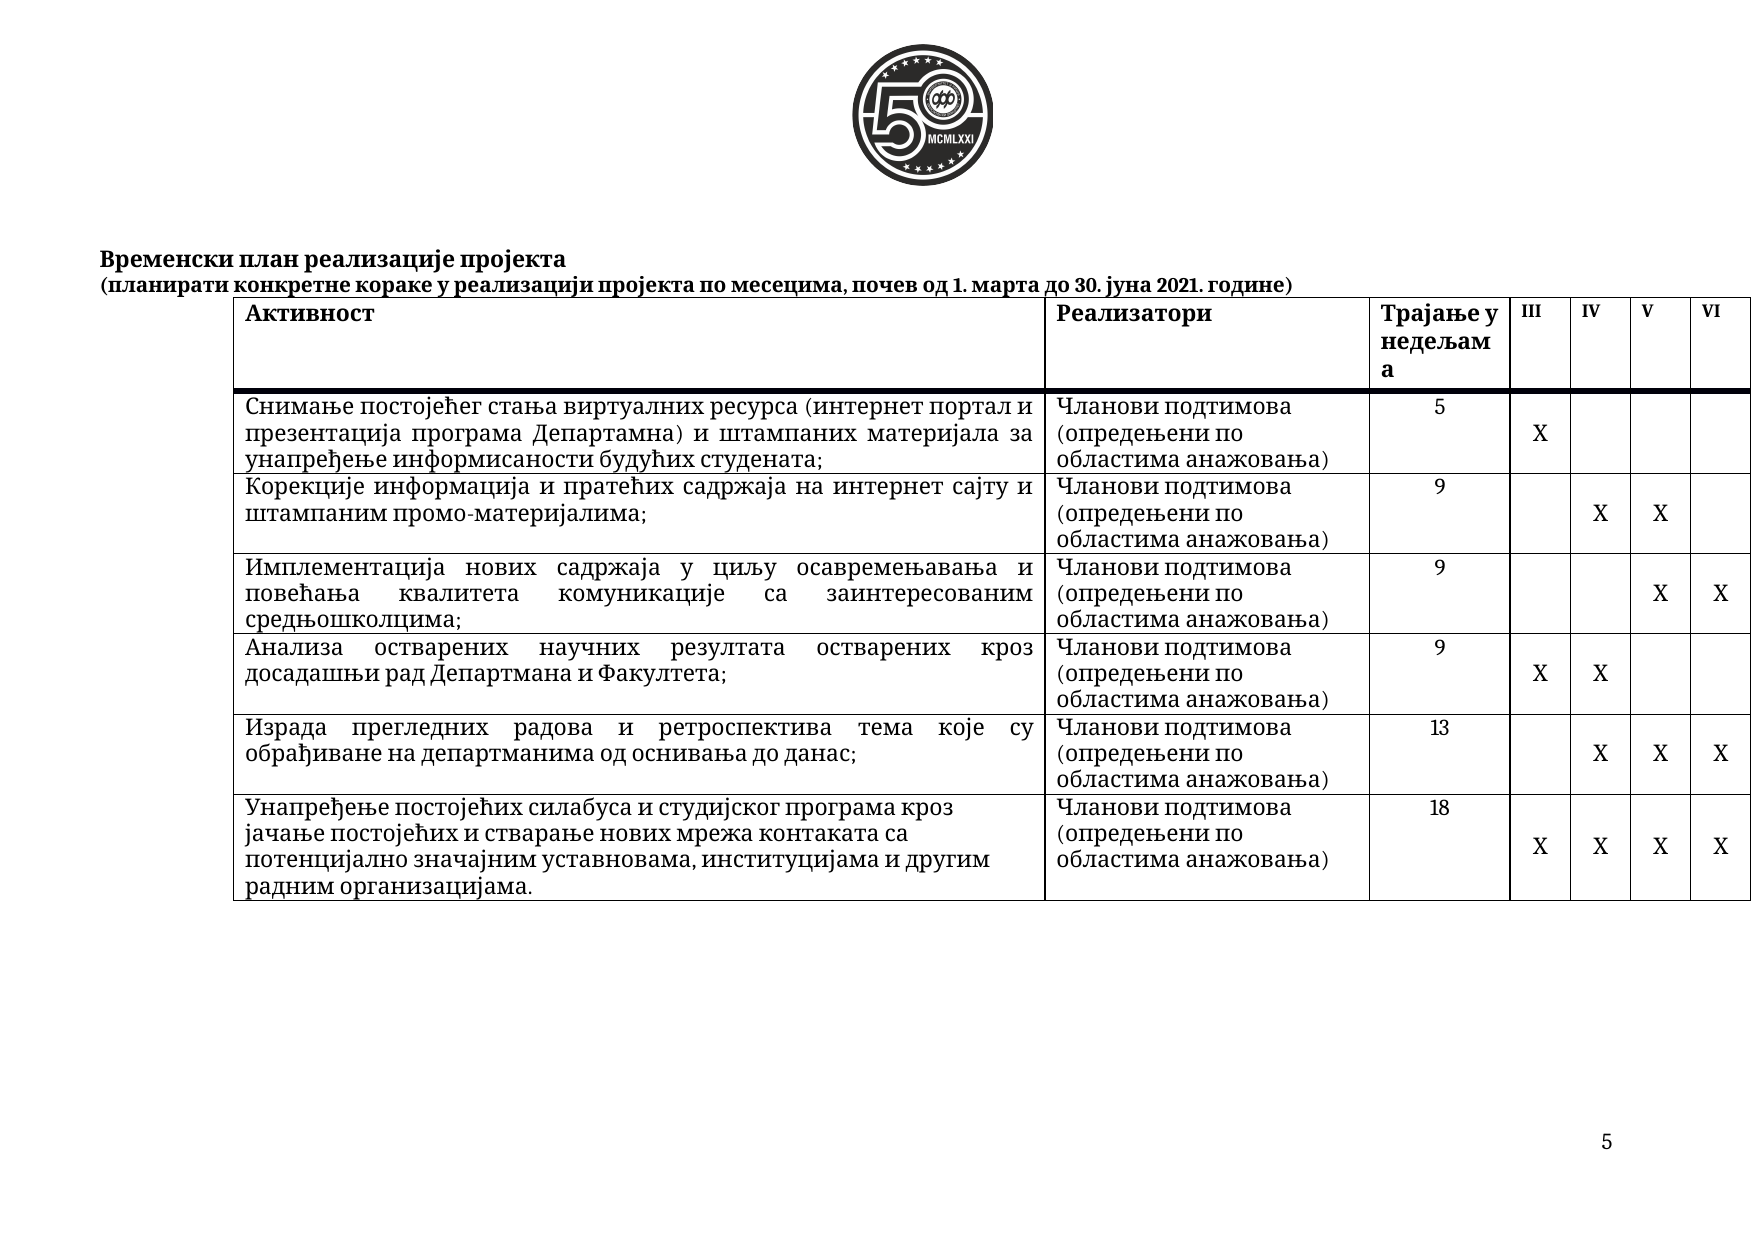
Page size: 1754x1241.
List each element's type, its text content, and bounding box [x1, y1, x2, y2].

table_cell 9 [1370, 634, 1509, 713]
table_cell 9 [1370, 554, 1509, 633]
table_cell 5 [1370, 394, 1509, 473]
table_cell Х [1511, 634, 1570, 713]
table_cell [1571, 554, 1630, 633]
table_cell Х [1631, 474, 1690, 553]
table_cell [1631, 634, 1690, 713]
table_cell Х [1511, 795, 1570, 900]
text Временски план реализације пројекта [99, 247, 1612, 273]
table_header IV [1571, 298, 1630, 388]
table_cell Корекције информација и пратећих садржаја на интернет сајту и штампаним промо-материјалима; [234, 474, 1044, 553]
table_cell Х [1691, 715, 1750, 793]
table_cell 9 [1370, 474, 1509, 553]
table_cell Х [1691, 795, 1750, 900]
table_cell Х [1691, 554, 1750, 633]
table_header Активност [234, 298, 1044, 388]
table_header III [1511, 298, 1570, 388]
table_cell [1511, 715, 1570, 793]
table_header VI [1691, 298, 1750, 388]
table_cell Чланови подтимова (опредењени по областима анажовања) [1046, 795, 1369, 900]
table_cell Х [1571, 474, 1630, 553]
table_cell Унапређење постојећих силабуса и студијског програма кроз јачање постојећих и стварање нових мрежа контаката са потенцијално значајним уставновама, институцијама и другим радним организацијама. [234, 795, 1044, 900]
table_cell [1631, 394, 1690, 473]
table_cell Чланови подтимова (опредењени по областима анажовања) [1046, 634, 1369, 713]
table_cell Чланови подтимова (опредењени по областима анажовања) [1046, 394, 1369, 473]
picture [852, 44, 993, 186]
table_header V [1631, 298, 1690, 388]
table_cell Чланови подтимова (опредењени по областима анажовања) [1046, 715, 1369, 793]
table_cell [1691, 474, 1750, 553]
table_cell [1691, 634, 1750, 713]
table_cell Х [1631, 554, 1690, 633]
table_cell Снимање постојећег стања виртуалних ресурса (интернет портал и презентација програма Департамна) и штампаних материјала за унапређење информисаности будућих студената; [234, 394, 1044, 473]
table_cell [1511, 474, 1570, 553]
table_cell Х [1631, 795, 1690, 900]
table_cell Х [1511, 394, 1570, 473]
table_cell [1691, 394, 1750, 473]
table_cell Х [1571, 715, 1630, 793]
table_cell [1571, 394, 1630, 473]
table_cell Анализа остварених научних резултата остварених кроз досадашњи рад Департмана и Факултета; [234, 634, 1044, 713]
table_cell Израда прегледних радова и ретроспектива тема које су обрађиване на департманима од оснивања до данас; [234, 715, 1044, 793]
table_cell Х [1571, 795, 1630, 900]
table_header Реализатори [1046, 298, 1369, 388]
table_cell 13 [1370, 715, 1509, 793]
table_cell Чланови подтимова (опредењени по областима анажовања) [1046, 474, 1369, 553]
table_cell Х [1631, 715, 1690, 793]
table_cell Имплементација нових садржаја у циљу осавремењавања и повећања квалитета комуникације са заинтересованим средњошколцима; [234, 554, 1044, 633]
table_header Трајање у недељама [1370, 298, 1509, 388]
table_cell [1511, 554, 1570, 633]
table_cell Х [1571, 634, 1630, 713]
text (планирати конкретне кораке у реализацији пројекта по месецима, почев од 1. марта до 30. јуна 2021. године) [99, 273, 1612, 297]
table_cell 18 [1370, 795, 1509, 900]
table_cell Чланови подтимова (опредењени по областима анажовања) [1046, 554, 1369, 633]
